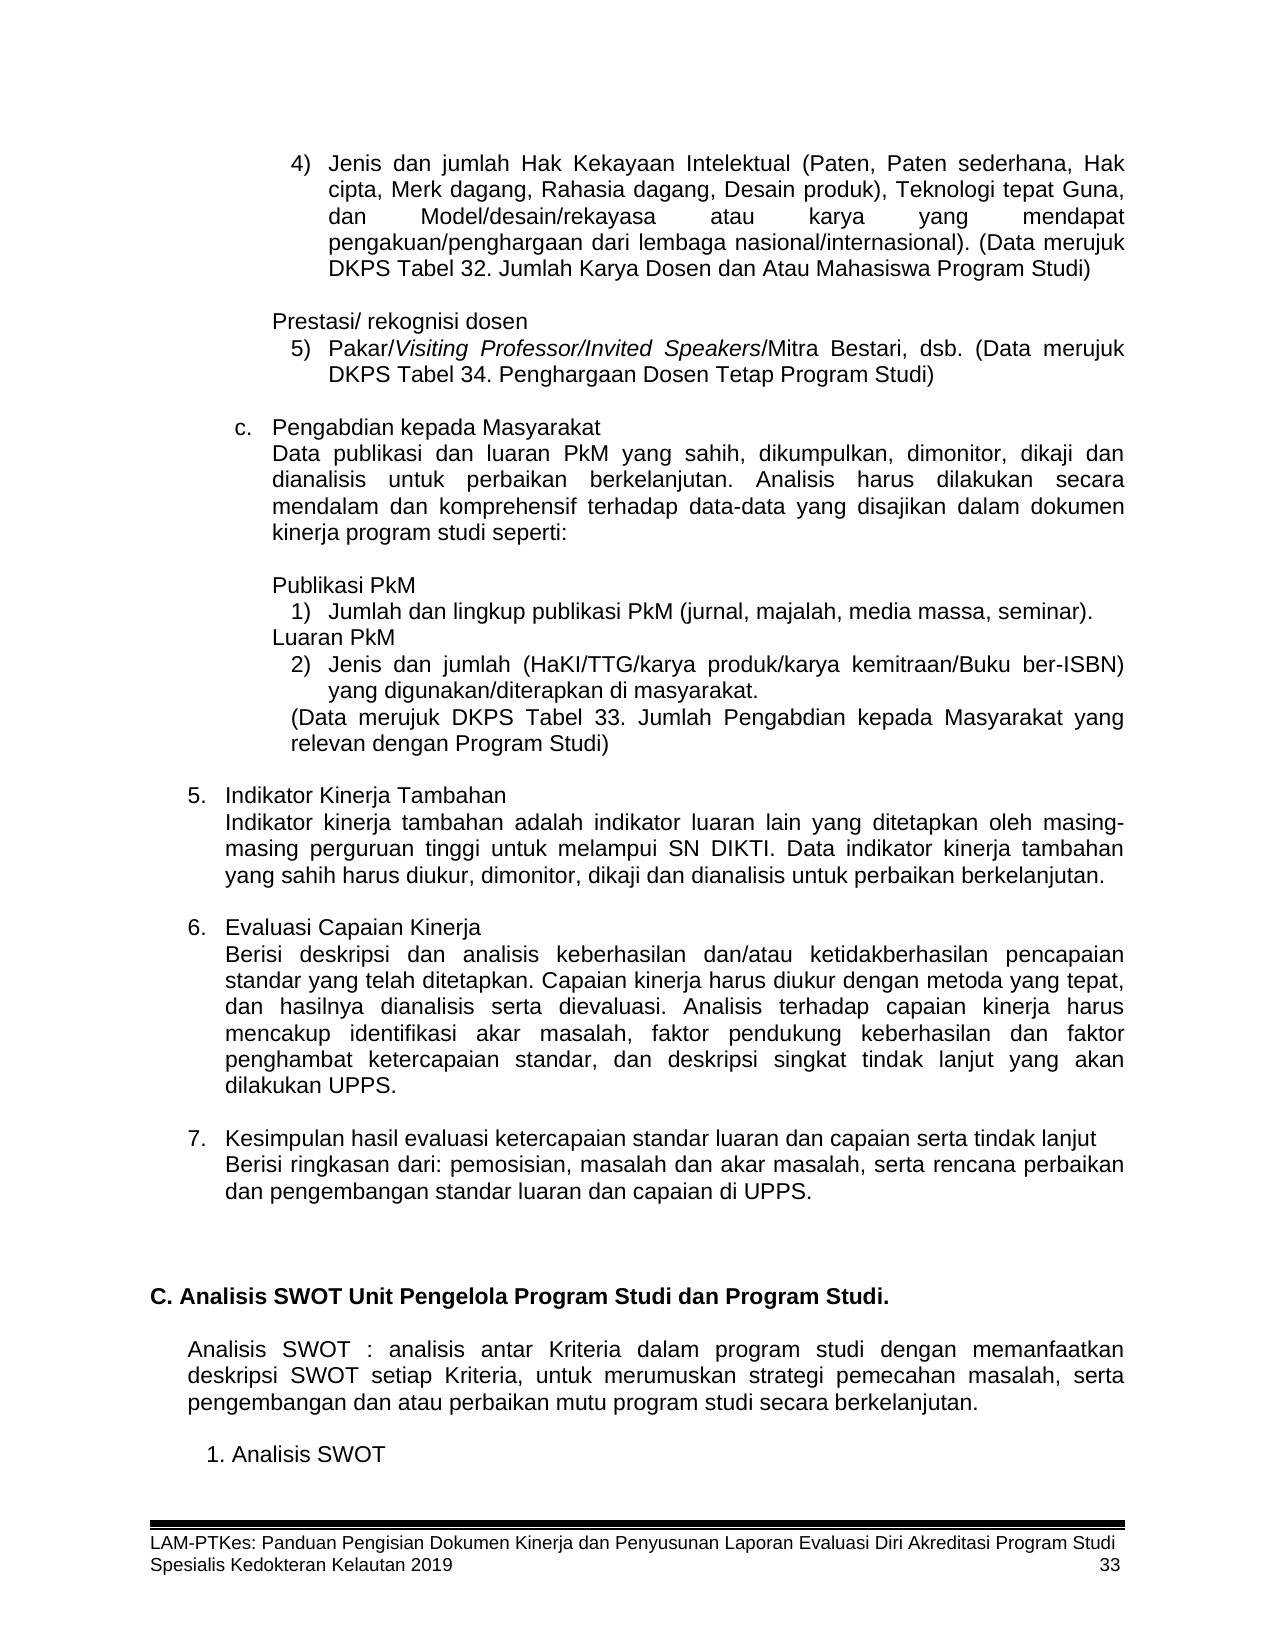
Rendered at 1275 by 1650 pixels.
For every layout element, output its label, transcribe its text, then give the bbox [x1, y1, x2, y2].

list Jenis dan jumlah (HaKI/TTG/karya produk/karya kemitraan/Buku ber-ISBN) yang digunakan/diterapkan di masyarakat. [291, 651, 1125, 703]
list Pengabdian kepada Masyarakat [234, 413, 1125, 440]
text Luaran PkM [272, 624, 1125, 651]
list Kesimpulan hasil evaluasi ketercapaian standar luaran dan capaian serta tindak lanjut [187, 1125, 1125, 1151]
text Analisis SWOT : analisis antar Kriteria dalam program studi dengan memanfaatkan deskripsi SWOT setiap Kriteria, untuk merumuskan strategi pemecahan masalah, serta pengembangan dan atau perbaikan mutu program studi secara berkelanjutan. [187, 1336, 1125, 1415]
text Data publikasi dan luaran PkM yang sahih, dikumpulkan, dimonitor, dikaji dan dianalisis untuk perbaikan berkelanjutan. Analisis harus dilakukan secara mendalam dan komprehensif terhadap data-data yang disajikan dalam dokumen kinerja program studi seperti: [272, 440, 1125, 545]
text Berisi deskripsi dan analisis keberhasilan dan/atau ketidakberhasilan pencapaian standar yang telah ditetapkan. Capaian kinerja harus diukur dengan metoda yang tepat, dan hasilnya dianalisis serta dievaluasi. Analisis terhadap capaian kinerja harus mencakup identifikasi akar masalah, faktor pendukung keberhasilan dan faktor penghambat ketercapaian standar, dan deskripsi singkat tindak lanjut yang akan dilakukan UPPS. [225, 941, 1125, 1099]
list Evaluasi Capaian Kinerja [187, 914, 1125, 941]
subtitle C. Analisis SWOT Unit Pengelola Program Studi dan Program Studi. [150, 1283, 1125, 1309]
list Indikator Kinerja Tambahan [187, 782, 1125, 809]
list Jenis dan jumlah Hak Kekayaan Intelektual (Paten, Paten sederhana, Hak cipta, Merk dagang, Rahasia dagang, Desain produk), Teknologi tepat Guna, dan Model/desain/rekayasa atau karya yang mendapat pengakuan/penghargaan dari lembaga nasional/internasional). (Data merujuk DKPS Tabel 32. Jumlah Karya Dosen dan Atau Mahasiswa Program Studi) [291, 150, 1125, 282]
text (Data merujuk DKPS Tabel 33. Jumlah Pengabdian kepada Masyarakat yang relevan dengan Program Studi) [291, 703, 1125, 756]
subtitle 1. Analisis SWOT [150, 1441, 1125, 1468]
text Prestasi/ rekognisi dosen [272, 308, 1125, 334]
text Berisi ringkasan dari: pemosisian, masalah dan akar masalah, serta rencana perbaikan dan pengembangan standar luaran dan capaian di UPPS. [225, 1151, 1125, 1204]
text Publikasi PkM [272, 572, 1125, 598]
list Pakar/Visiting Professor/Invited Speakers/Mitra Bestari, dsb. (Data merujuk DKPS Tabel 34. Penghargaan Dosen Tetap Program Studi) [291, 334, 1125, 387]
list Jumlah dan lingkup publikasi PkM (jurnal, majalah, media massa, seminar). [291, 598, 1125, 624]
text Indikator kinerja tambahan adalah indikator luaran lain yang ditetapkan oleh masing-masing perguruan tinggi untuk melampui SN DIKTI. Data indikator kinerja tambahan yang sahih harus diukur, dimonitor, dikaji dan dianalisis untuk perbaikan berkelanjutan. [225, 809, 1125, 888]
